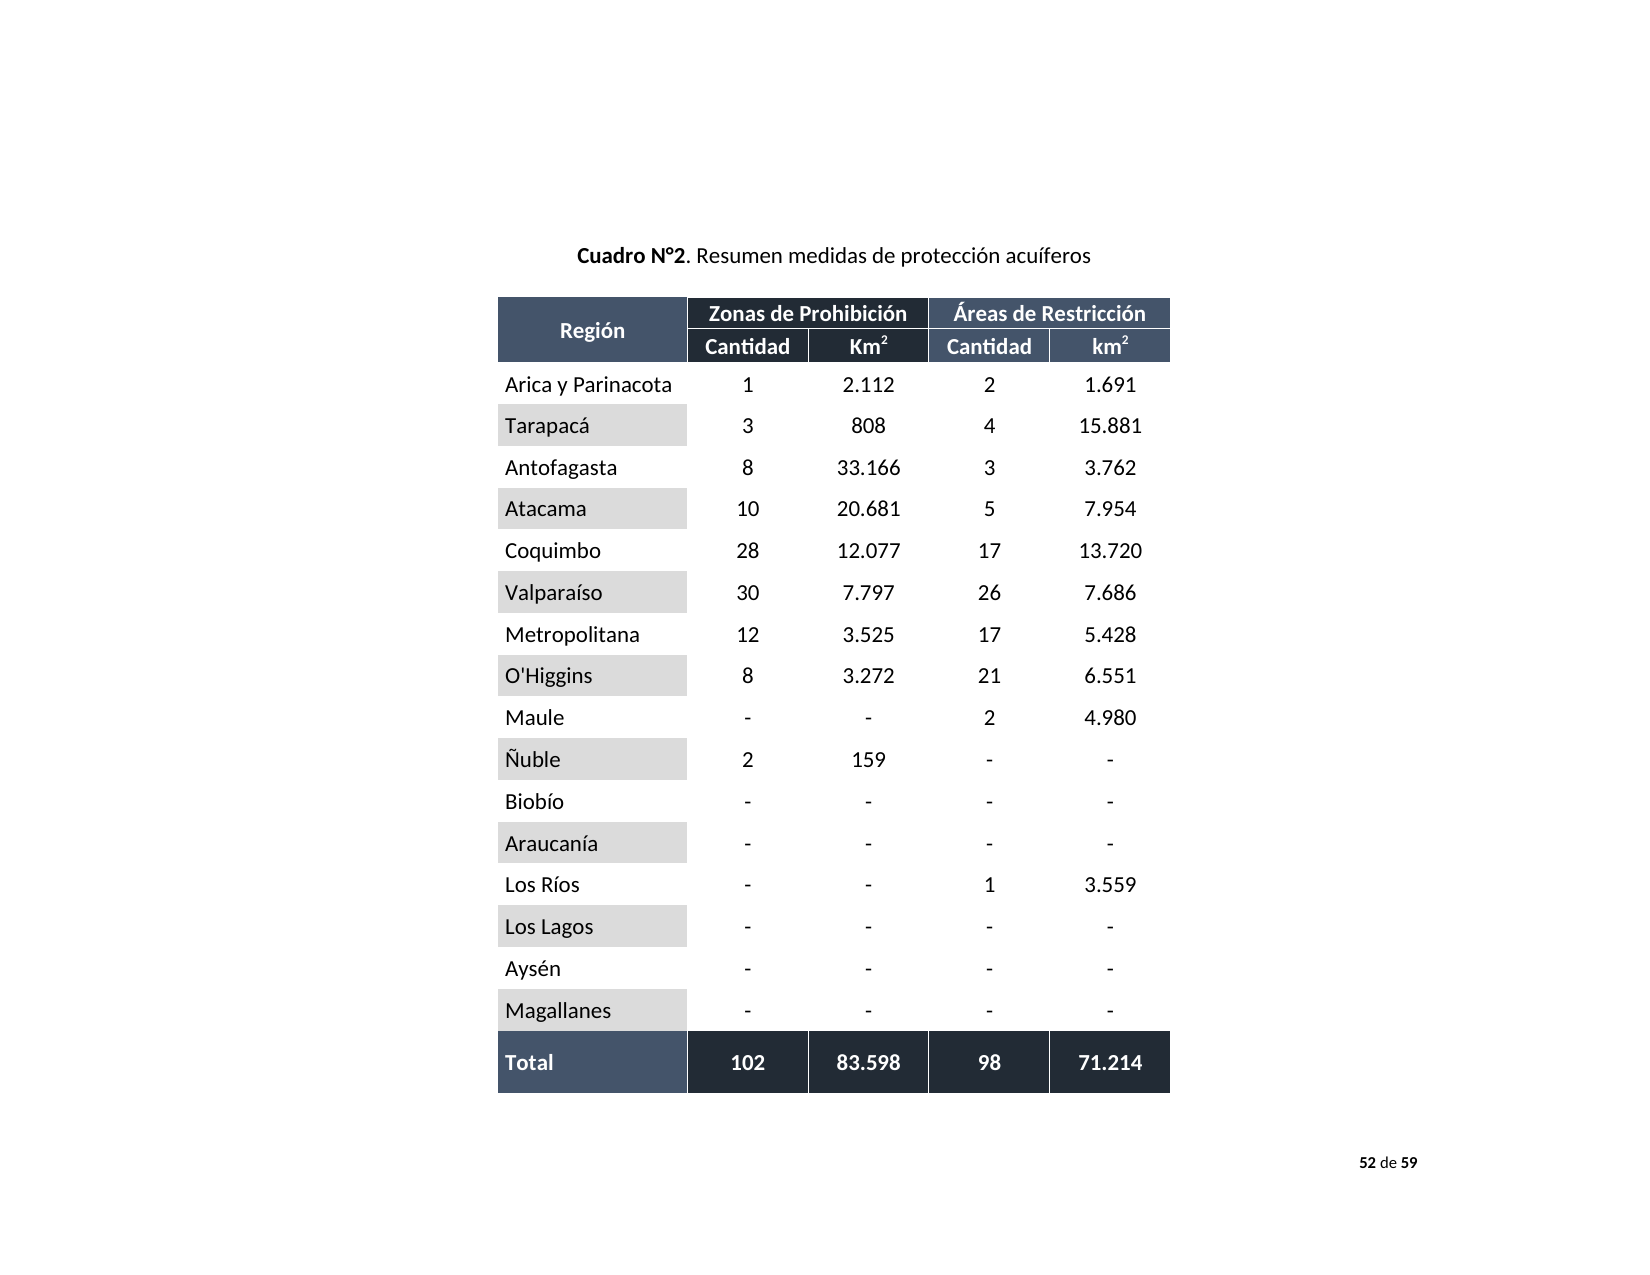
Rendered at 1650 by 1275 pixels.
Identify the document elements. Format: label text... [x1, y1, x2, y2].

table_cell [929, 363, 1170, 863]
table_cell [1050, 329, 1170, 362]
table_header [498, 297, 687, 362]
text Cuadro N°2. Resumen medidas de protección acuíferos [251, 241, 1417, 269]
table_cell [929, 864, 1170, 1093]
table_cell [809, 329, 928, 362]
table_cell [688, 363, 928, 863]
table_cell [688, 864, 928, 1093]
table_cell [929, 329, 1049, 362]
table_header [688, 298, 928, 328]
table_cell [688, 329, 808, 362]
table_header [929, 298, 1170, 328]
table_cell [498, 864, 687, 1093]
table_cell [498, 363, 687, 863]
